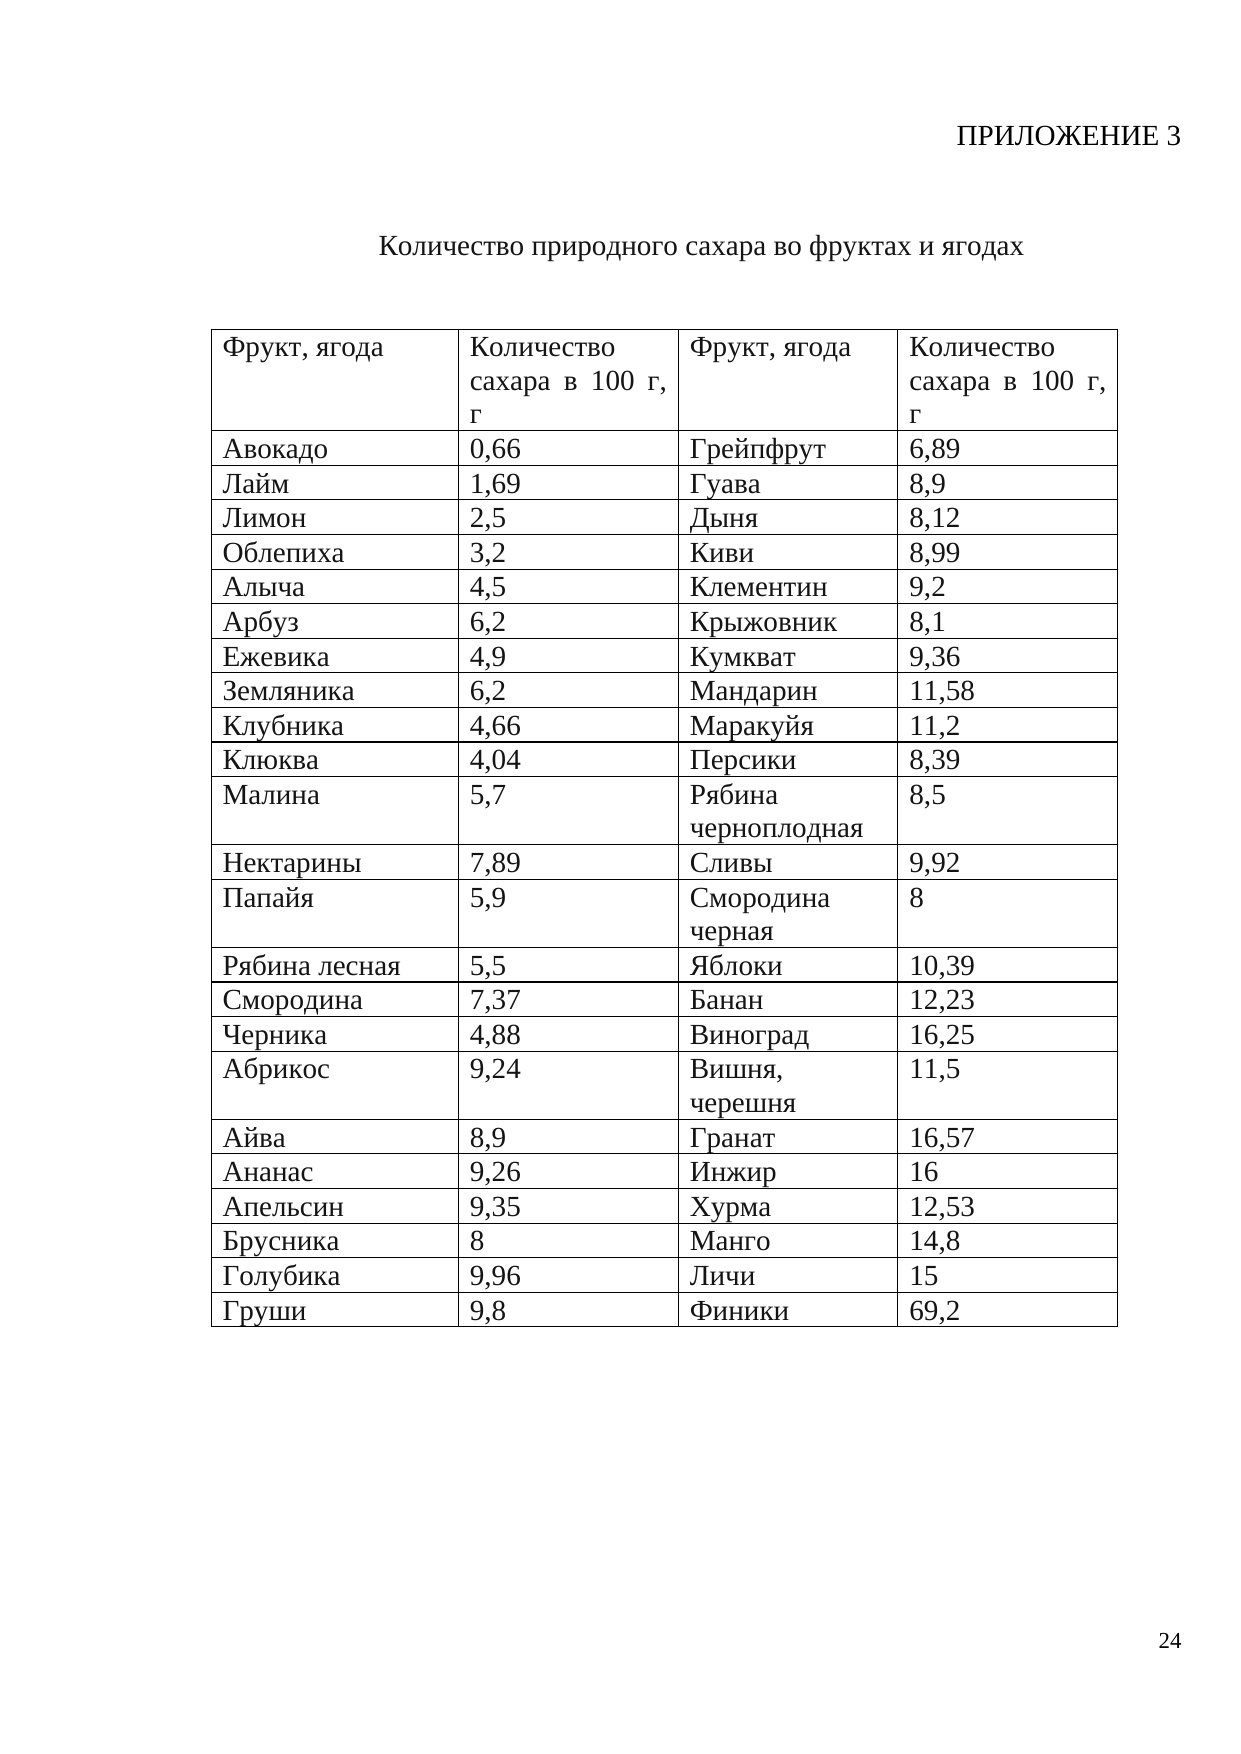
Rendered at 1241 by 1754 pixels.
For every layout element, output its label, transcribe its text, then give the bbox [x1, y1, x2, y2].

table_header Количество сахара в 100 г, г [898, 330, 1117, 430]
table_header Количество сахара в 100 г, г [459, 330, 678, 430]
table_cell 5,5 [459, 948, 678, 981]
table_cell 8 [459, 1224, 678, 1257]
table_cell 9,8 [459, 1293, 678, 1326]
table_cell 7,89 [459, 845, 678, 879]
table_cell 9,2 [898, 570, 1117, 603]
table_cell 8,9 [898, 466, 1117, 499]
table_cell Черника [212, 1017, 458, 1051]
table_cell Облепиха [212, 535, 458, 568]
table_cell 11,58 [898, 673, 1117, 707]
table_cell 10,39 [898, 948, 1117, 981]
table_cell Земляника [212, 673, 458, 707]
table_cell 4,5 [459, 570, 678, 603]
table_cell Груши [212, 1293, 458, 1326]
table_cell Киви [679, 535, 897, 568]
table_cell Клюква [212, 743, 458, 776]
table_cell 9,36 [898, 639, 1117, 672]
table_cell Ананас [212, 1154, 458, 1188]
table_cell 9,26 [459, 1154, 678, 1188]
table_cell 9,92 [898, 845, 1117, 879]
table_cell 2,5 [459, 500, 678, 534]
table_cell Клубника [212, 708, 458, 741]
table_cell Маракуйя [679, 708, 897, 741]
table_cell 7,37 [459, 983, 678, 1016]
table_cell 5,9 [459, 880, 678, 947]
table_cell 4,04 [459, 743, 678, 776]
table_cell 16,25 [898, 1017, 1117, 1051]
table_cell Крыжовник [679, 604, 897, 638]
table_cell Мандарин [679, 673, 897, 707]
table_cell 14,8 [898, 1224, 1117, 1257]
table_cell 16,57 [898, 1120, 1117, 1153]
table_cell Нектарины [212, 845, 458, 879]
table_cell 4,9 [459, 639, 678, 672]
table_cell Брусника [212, 1224, 458, 1257]
table_cell Папайя [212, 880, 458, 947]
table_cell 4,88 [459, 1017, 678, 1051]
table_cell Смородина черная [679, 880, 897, 947]
table_cell Виноград [679, 1017, 897, 1051]
table_cell Малина [212, 777, 458, 844]
text ПРИЛОЖЕНИЕ 3 [148, 118, 1181, 152]
table_cell Инжир [679, 1154, 897, 1188]
table_cell Рябина черноплодная [679, 777, 897, 844]
table_cell 9,24 [459, 1052, 678, 1119]
table_cell 1,69 [459, 466, 678, 499]
table_cell Яблоки [679, 948, 897, 981]
table_cell Манго [679, 1224, 897, 1257]
table_cell 4,66 [459, 708, 678, 741]
table_cell Авокадо [212, 431, 458, 465]
table_cell Лайм [212, 466, 458, 499]
table_cell 9,96 [459, 1258, 678, 1292]
table_cell 5,7 [459, 777, 678, 844]
table_header Фрукт, ягода [212, 330, 458, 430]
table_cell Айва [212, 1120, 458, 1153]
table_cell Гранат [679, 1120, 897, 1153]
table_cell 8,12 [898, 500, 1117, 534]
table_cell 6,89 [898, 431, 1117, 465]
table_cell Грейпфрут [679, 431, 897, 465]
table_cell Апельсин [212, 1189, 458, 1222]
table_cell Абрикос [212, 1052, 458, 1119]
table_cell 12,53 [898, 1189, 1117, 1222]
table_cell 15 [898, 1258, 1117, 1292]
table_cell Рябина лесная [212, 948, 458, 981]
table_cell 0,66 [459, 431, 678, 465]
table_cell Хурма [679, 1189, 897, 1222]
table_cell 16 [898, 1154, 1117, 1188]
table_cell Голубика [212, 1258, 458, 1292]
table_cell 6,2 [459, 604, 678, 638]
table_cell Банан [679, 983, 897, 1016]
table_cell 11,2 [898, 708, 1117, 741]
table_cell Арбуз [212, 604, 458, 638]
table_cell Гуава [679, 466, 897, 499]
table_header Фрукт, ягода [679, 330, 897, 430]
table_cell 8 [898, 880, 1117, 947]
table_cell Вишня, черешня [679, 1052, 897, 1119]
table_cell 8,39 [898, 743, 1117, 776]
table_cell 8,9 [459, 1120, 678, 1153]
table_cell Персики [679, 743, 897, 776]
table_cell 3,2 [459, 535, 678, 568]
table_cell Ежевика [212, 639, 458, 672]
table_cell Кумкват [679, 639, 897, 672]
table_cell Личи [679, 1258, 897, 1292]
table_cell Дыня [679, 500, 897, 534]
table_cell Сливы [679, 845, 897, 879]
table_cell 8,99 [898, 535, 1117, 568]
table_cell Клементин [679, 570, 897, 603]
table_cell 8,5 [898, 777, 1117, 844]
text Количество природного сахара во фруктах и ягодах [148, 228, 1181, 261]
table_cell Финики [679, 1293, 897, 1326]
table_cell Лимон [212, 500, 458, 534]
table_cell 8,1 [898, 604, 1117, 638]
table_cell 11,5 [898, 1052, 1117, 1119]
table_cell Алыча [212, 570, 458, 603]
table_cell 9,35 [459, 1189, 678, 1222]
table_cell 69,2 [898, 1293, 1117, 1326]
table_cell 6,2 [459, 673, 678, 707]
table_cell Смородина [212, 983, 458, 1016]
table_cell 12,23 [898, 983, 1117, 1016]
